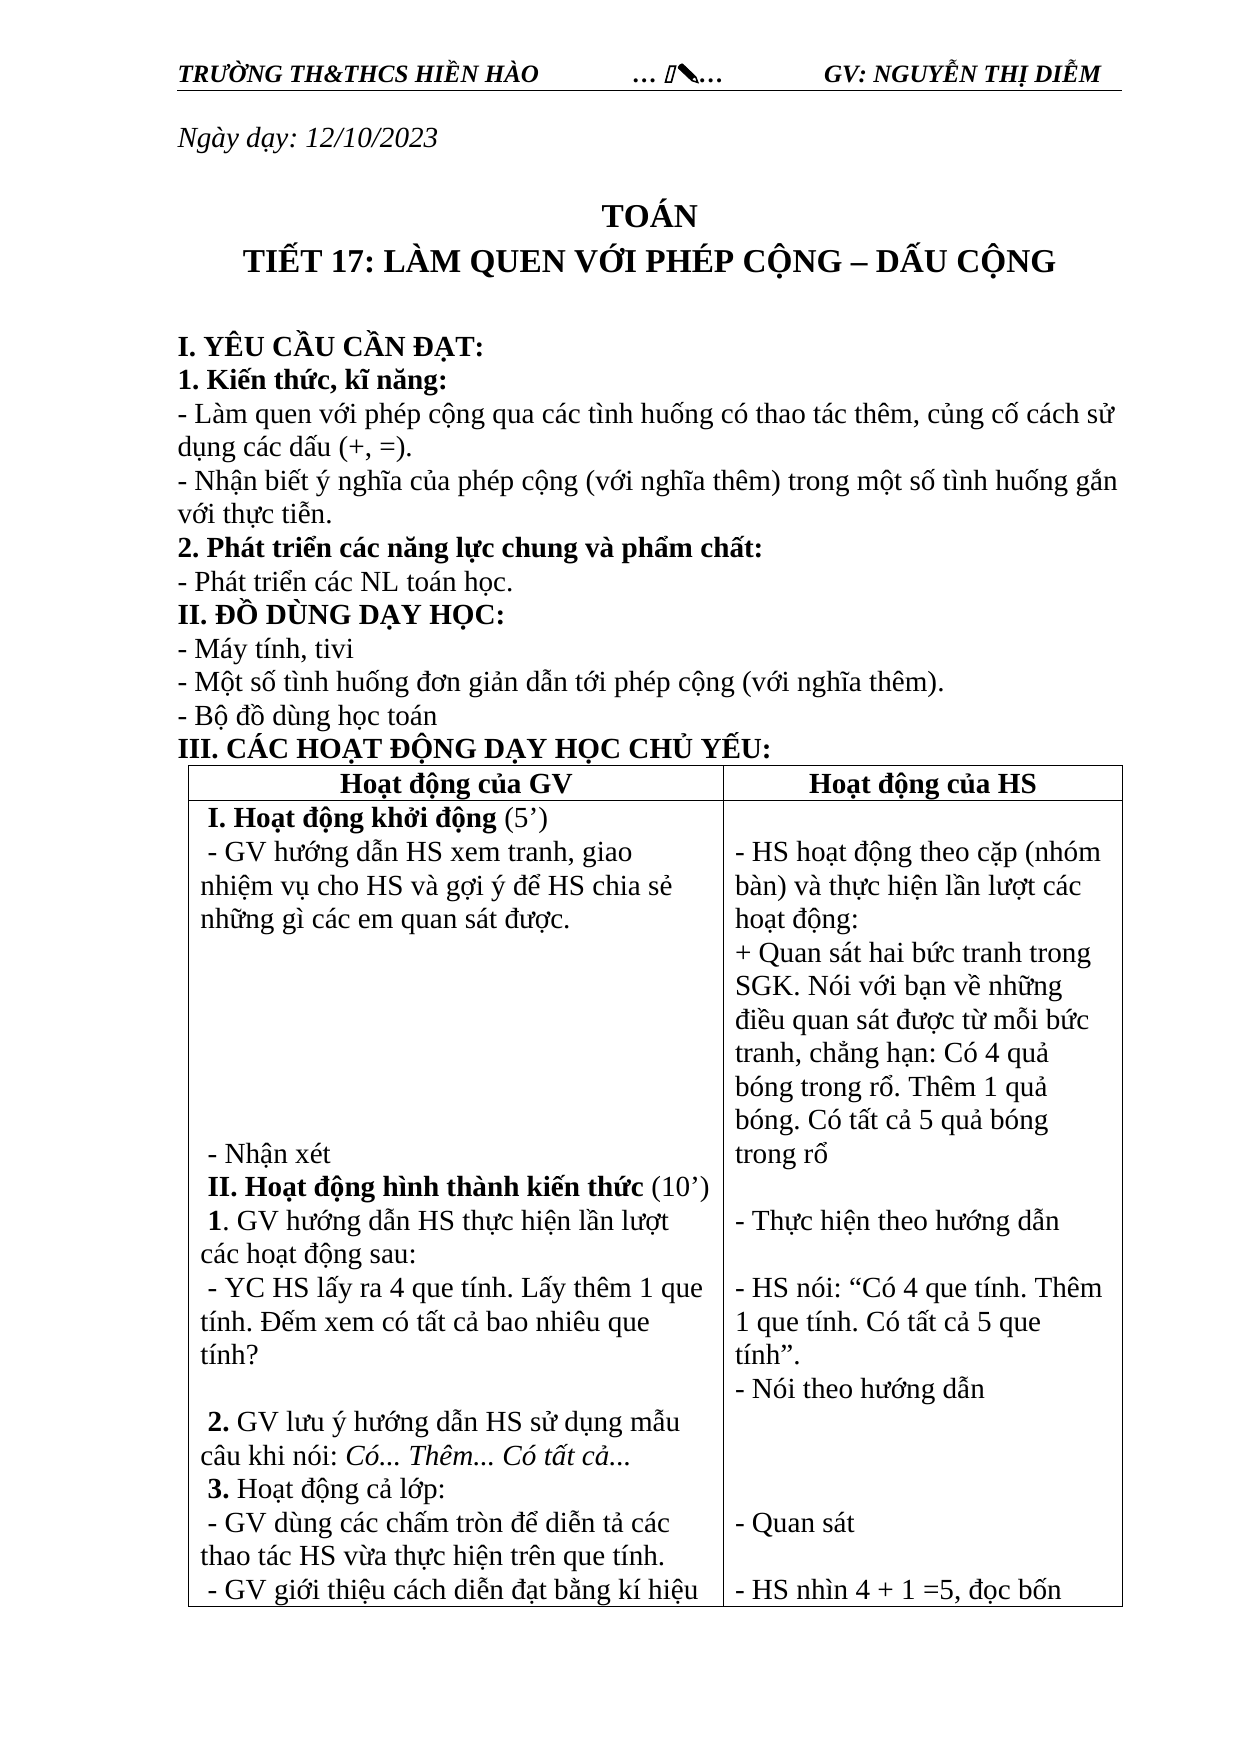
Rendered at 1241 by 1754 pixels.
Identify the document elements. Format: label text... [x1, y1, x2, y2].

text - Phát triển các NL toán học. [177, 564, 1122, 597]
table_header Hoạt động của GV [189, 766, 723, 799]
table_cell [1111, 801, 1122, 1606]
text - Một số tình huống đơn giản dẫn tới phép cộng (với nghĩa thêm). [177, 664, 1122, 698]
text 2. Phát triển các năng lực chung và phẩm chất: [177, 530, 1122, 564]
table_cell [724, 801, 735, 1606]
text - Làm quen với phép cộng qua các tình huống có thao tác thêm, củng cố cách sử dụng các dấu (+, =). [177, 396, 1122, 463]
text 1. Kiến thức, kĩ năng: [177, 362, 1122, 396]
text - Bộ đồ dùng học toán [177, 698, 1122, 731]
text III. CÁC HOẠT ĐỘNG DẠY HỌC CHỦ YẾU: [177, 731, 1122, 765]
text TOÁN [177, 197, 1122, 235]
text I. YÊU CẦU CẦN ĐẠT: [177, 329, 1122, 362]
text - Máy tính, tivi [177, 631, 1122, 664]
text Ngày dạy: 12/10/2023 [177, 120, 1122, 153]
text TIẾT 17: LÀM QUEN VỚI PHÉP CỘNG – DẤU CỘNG [177, 241, 1122, 279]
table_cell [189, 801, 723, 1606]
text - Nhận biết ý nghĩa của phép cộng (với nghĩa thêm) trong một số tình huống gắn với thực tiễn. [177, 463, 1122, 530]
table_header Hoạt động của HS [724, 766, 1122, 799]
text II. ĐỒ DÙNG DẠY HỌC: [177, 597, 1122, 631]
